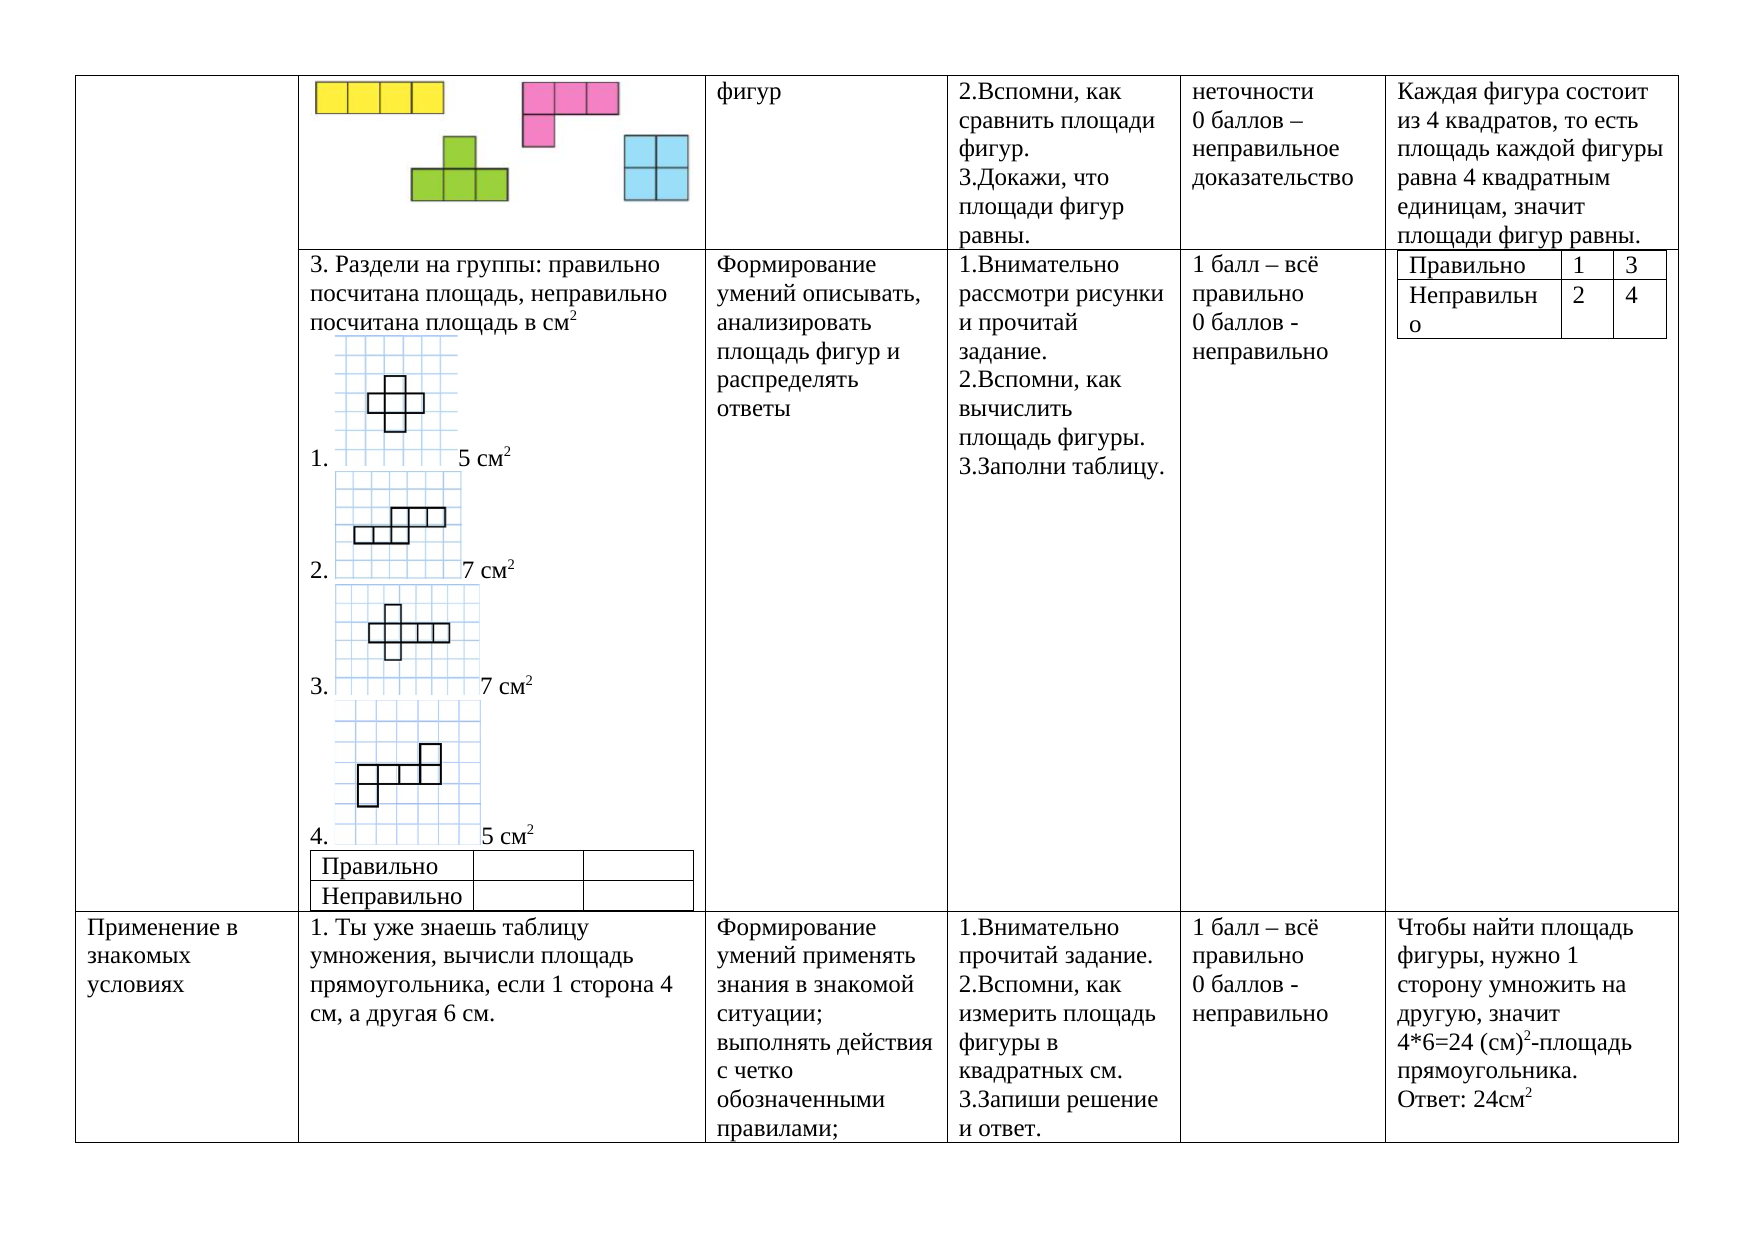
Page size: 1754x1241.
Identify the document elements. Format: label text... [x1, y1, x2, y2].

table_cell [1181, 912, 1385, 1142]
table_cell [948, 912, 1180, 1142]
table_cell [1386, 250, 1678, 911]
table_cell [706, 76, 947, 248]
table_cell Формирование умений описывать, анализировать площадь фигур и распределять ответы [706, 250, 947, 911]
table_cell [76, 912, 298, 1142]
table_cell 1.Внимательно рассмотри рисунки и прочитай задание. 2.Вспомни, как вычислить площадь фигуры. 3.Заполни таблицу. [948, 250, 1180, 911]
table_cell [299, 912, 705, 1142]
picture [334, 471, 462, 579]
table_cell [1386, 76, 1678, 248]
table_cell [1181, 76, 1385, 248]
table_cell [706, 912, 947, 1142]
table_cell 3. Раздели на группы: правильно посчитана площадь, неправильно посчитана площадь в см2 1. 5 см2 2. 7 см2 3. 7 см2 4. 5 см2 [299, 250, 705, 911]
picture [334, 584, 480, 695]
picture [309, 76, 694, 204]
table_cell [299, 76, 705, 248]
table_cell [1386, 912, 1678, 1142]
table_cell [948, 76, 1180, 248]
picture [334, 335, 458, 466]
table_cell 1 балл – всё правильно 0 баллов - неправильно [1181, 250, 1385, 911]
picture [334, 700, 481, 845]
